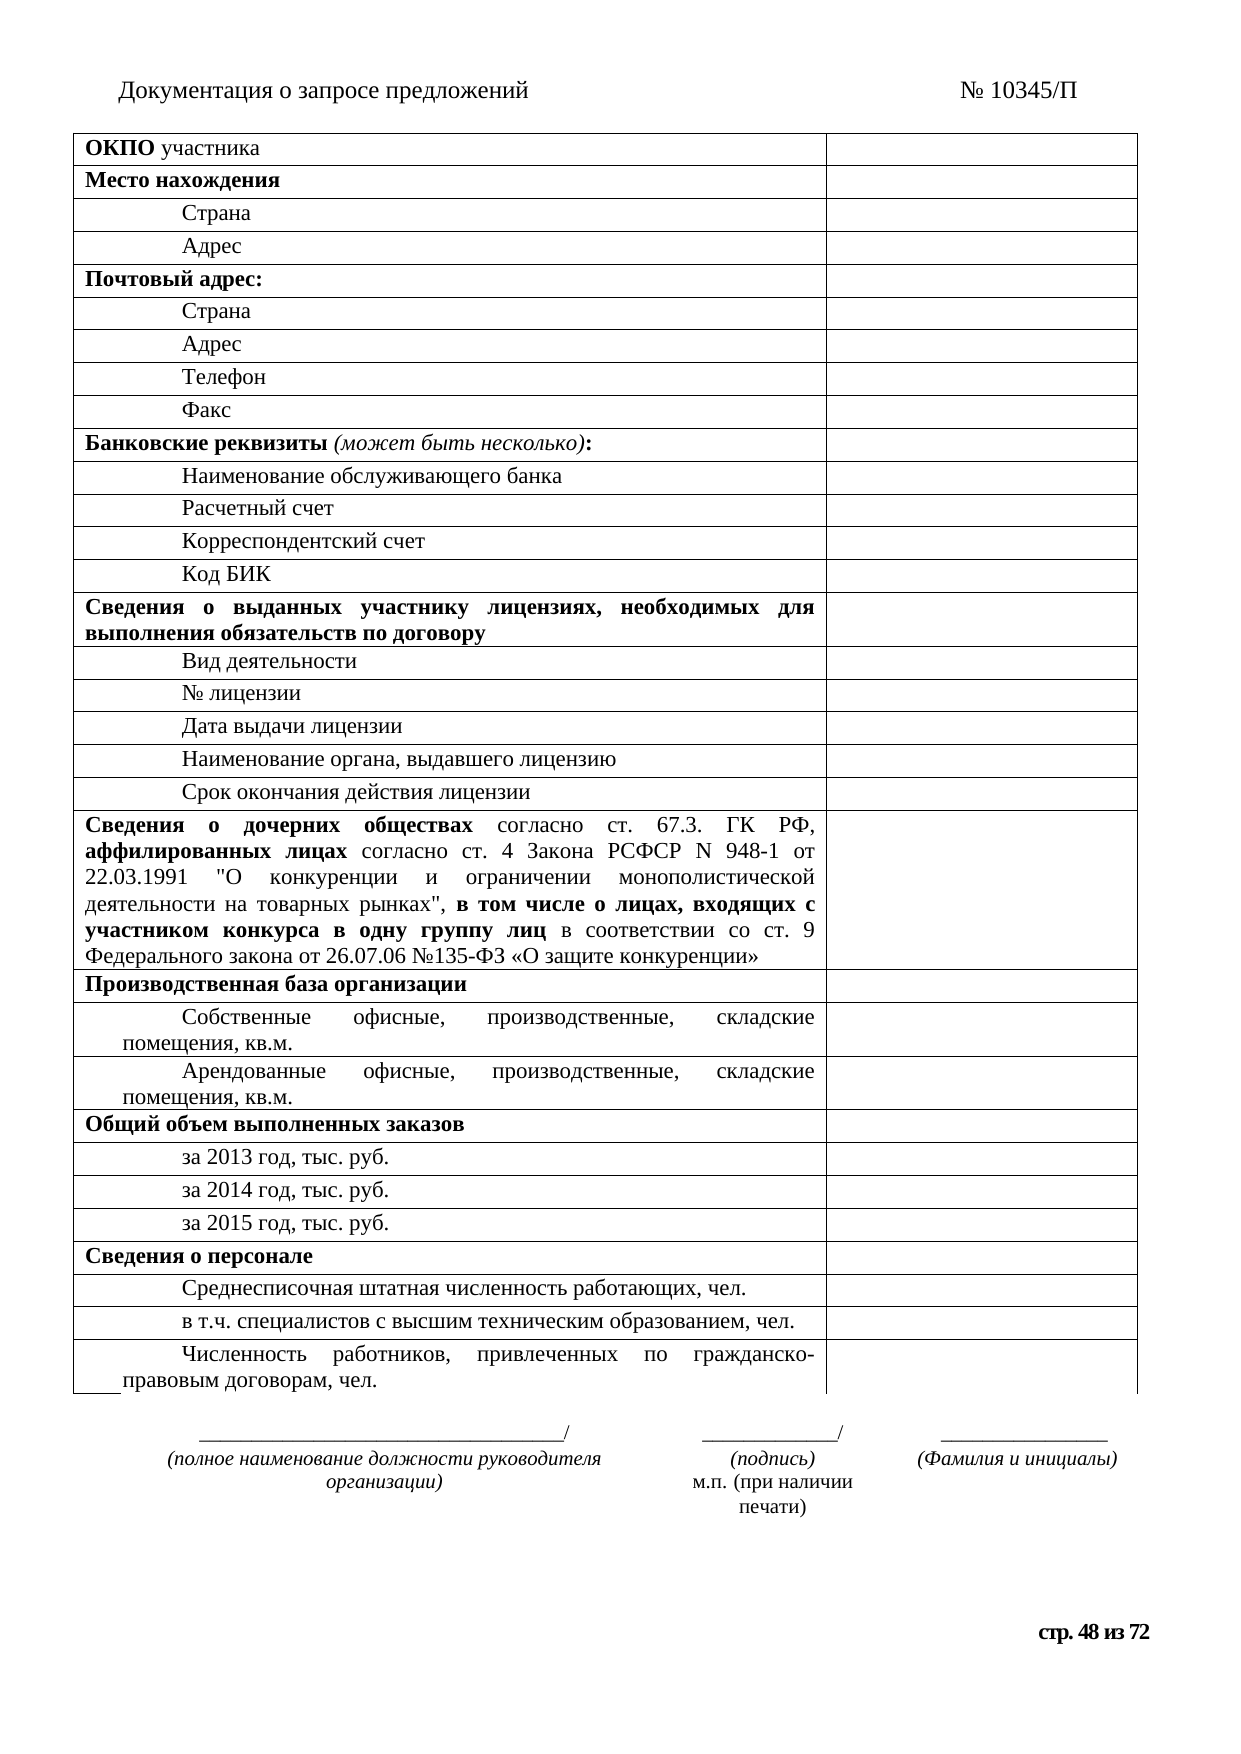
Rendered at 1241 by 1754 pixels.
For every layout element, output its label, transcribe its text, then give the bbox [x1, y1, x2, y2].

table_cell [827, 647, 1137, 678]
table_cell [827, 1275, 1137, 1306]
table_cell [827, 1209, 1137, 1241]
table_cell ___________________________________/ [122, 1394, 657, 1444]
table_cell Адрес [74, 330, 826, 362]
table_cell Место нахождения [74, 166, 826, 198]
table_cell Почтовый адрес: [74, 265, 826, 297]
table_cell Общий объем выполненных заказов [74, 1110, 826, 1142]
table_cell Телефон [74, 363, 826, 395]
table_cell Сведения о дочерних обществах согласно ст. 67.3. ГК РФ, аффилированных лицах согласно ст. 4 Закона РСФСР N 948-1 от 22.03.1991 "О конкуренции и ограничении монополистической деятельности на товарных рынках", в том числе о лицах, входящих с участником конкурса в одну группу лиц в соответствии со ст. 9 Федерального закона от 26.07.06 №135-ФЗ «О защите конкуренции» [74, 811, 826, 969]
table_cell [827, 166, 1137, 198]
table_cell [827, 712, 1137, 744]
table_cell Расчетный счет [74, 495, 826, 526]
table_cell [827, 298, 1137, 329]
table_cell Среднесписочная штатная численность работающих, чел. [74, 1275, 826, 1306]
table_cell [827, 1143, 1137, 1175]
table_cell Срок окончания действия лицензии [74, 778, 826, 810]
table_cell [827, 199, 1137, 231]
table_cell [827, 396, 1137, 428]
table_cell [827, 811, 1137, 969]
table_cell [827, 745, 1137, 777]
table_cell Собственные офисные, производственные, складские помещения, кв.м. [74, 1003, 826, 1056]
table_cell [827, 1110, 1137, 1142]
table_cell [827, 778, 1137, 810]
table_cell [827, 134, 1137, 165]
table_cell Сведения о персонале [74, 1242, 826, 1273]
table_cell [827, 330, 1137, 362]
table_cell [827, 1003, 1137, 1056]
table_cell за 2013 год, тыс. руб. [74, 1143, 826, 1175]
table_cell № лицензии [74, 680, 826, 711]
table_cell в т.ч. специалистов с высшим техническим образованием, чел. [74, 1307, 826, 1339]
table_cell Наименование органа, выдавшего лицензию [74, 745, 826, 777]
table_cell (полное наименование должности руководителя организации) [122, 1445, 657, 1518]
table_cell Сведения о выданных участнику лицензиях, необходимых для выполнения обязательств по договору [74, 593, 826, 646]
table_cell Численность работников, привлеченных по гражданско-правовым договорам, чел. [74, 1340, 826, 1393]
table_cell [827, 560, 1137, 592]
table_cell [827, 1057, 1137, 1109]
table_cell Производственная база организации [74, 970, 826, 1002]
table_cell Арендованные офисные, производственные, складские помещения, кв.м. [74, 1057, 826, 1109]
table_cell Наименование обслуживающего банка [74, 462, 826, 493]
table_cell Страна [74, 199, 826, 231]
table_cell [827, 429, 1137, 461]
table_cell за 2015 год, тыс. руб. [74, 1209, 826, 1241]
table_cell [827, 970, 1137, 1002]
table_cell _____________/ [658, 1394, 887, 1444]
table_cell Страна [74, 298, 826, 329]
table_cell [827, 1176, 1137, 1208]
table_cell ________________ [888, 1394, 1146, 1444]
table_cell [827, 363, 1137, 395]
table_cell Код БИК [74, 560, 826, 592]
table_cell ОКПО участника [74, 134, 826, 165]
table_cell [827, 1340, 1137, 1393]
table_cell [827, 462, 1137, 493]
table_cell Вид деятельности [74, 647, 826, 678]
table_cell [827, 1242, 1137, 1273]
table_cell Корреспондентский счет [74, 527, 826, 559]
table_cell Адрес [74, 232, 826, 264]
table_cell [827, 232, 1137, 264]
table_cell [827, 680, 1137, 711]
table_cell [827, 593, 1137, 646]
table_cell [827, 1307, 1137, 1339]
table_cell [827, 495, 1137, 526]
table_cell Банковские реквизиты (может быть несколько): [74, 429, 826, 461]
table_cell Дата выдачи лицензии [74, 712, 826, 744]
table_cell [827, 265, 1137, 297]
table_cell (подпись) м.п. (при наличии печати) [658, 1445, 887, 1518]
table_cell за 2014 год, тыс. руб. [74, 1176, 826, 1208]
table_cell (Фамилия и инициалы) [888, 1445, 1146, 1518]
table_cell [827, 527, 1137, 559]
table_cell Факс [74, 396, 826, 428]
